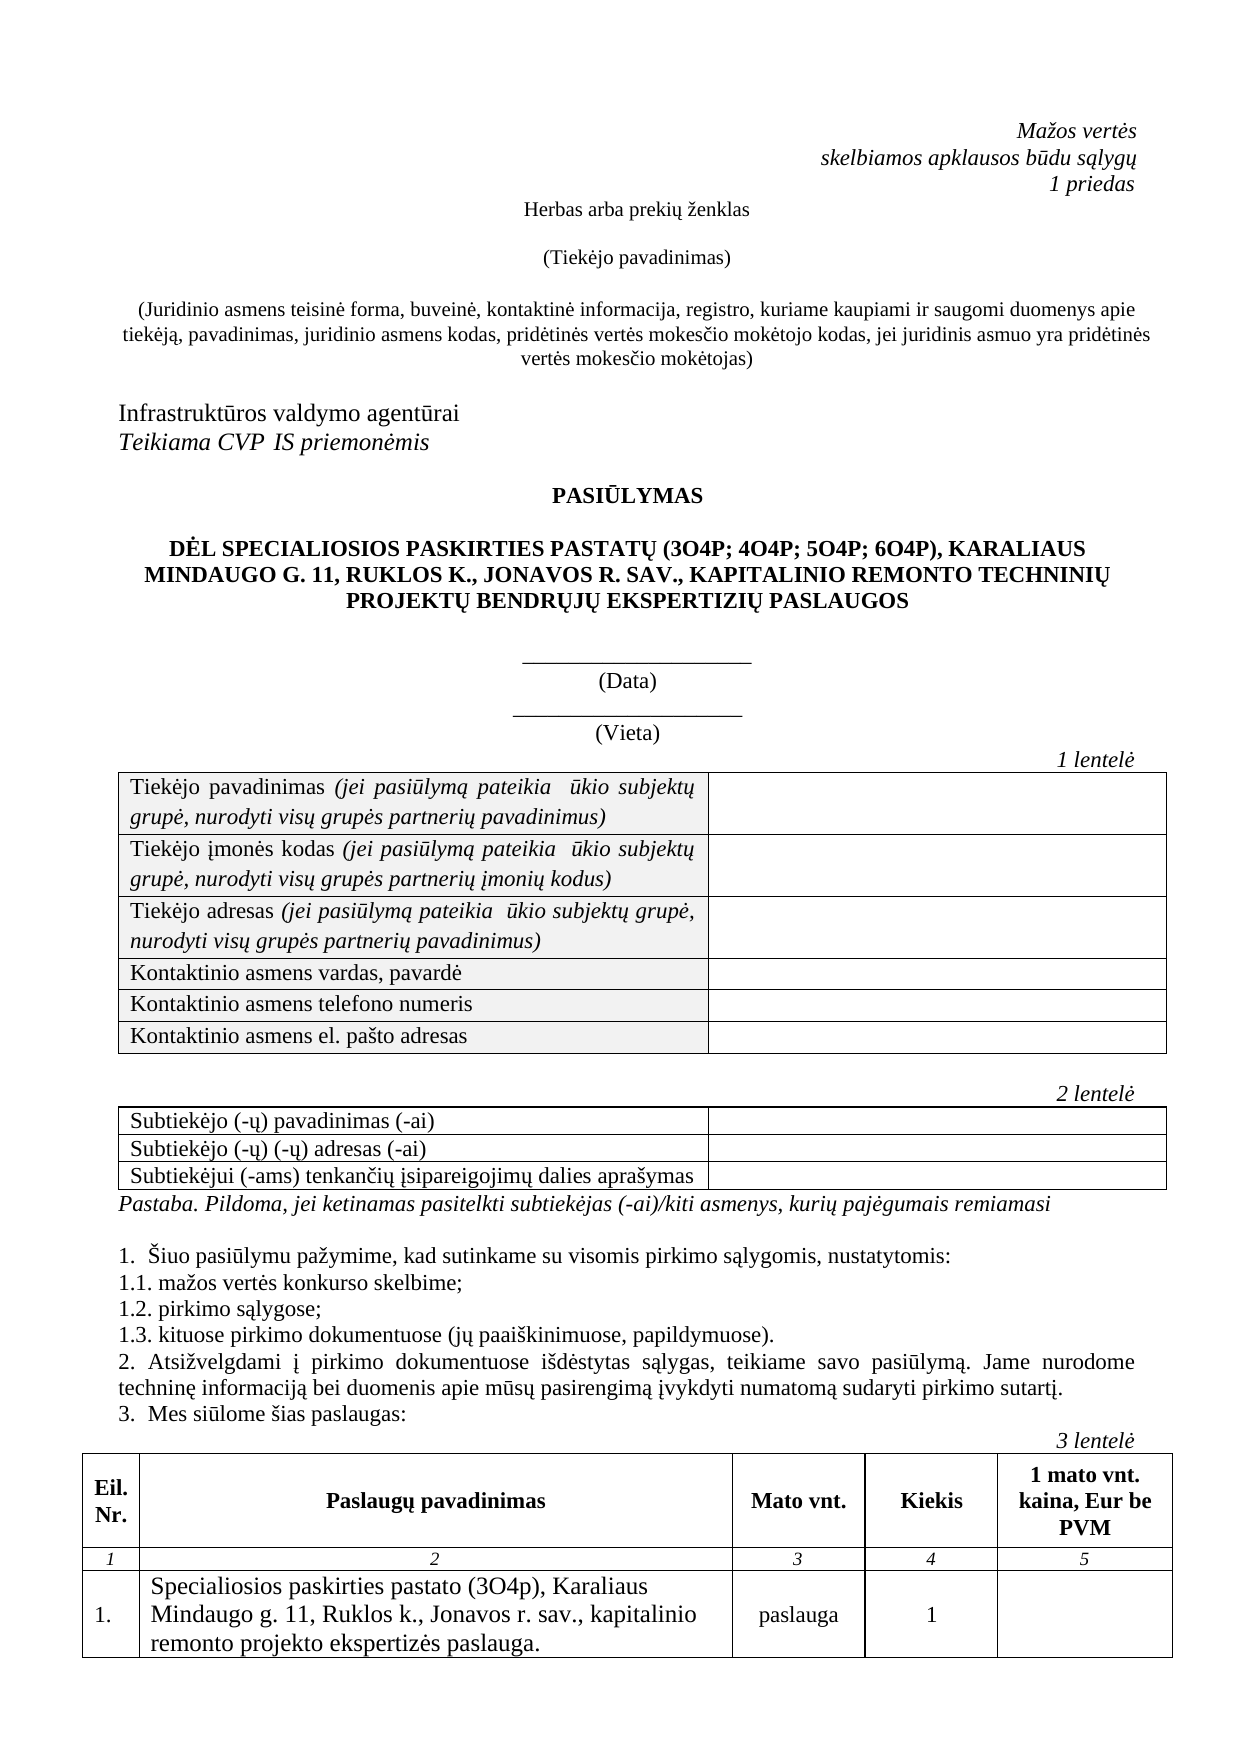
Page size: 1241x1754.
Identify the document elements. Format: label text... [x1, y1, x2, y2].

table_header Tiekėjo pavadinimas (jei pasiūlymą pateikia ūkio subjektų grupė, nurodyti visų grupės partnerių pavadinimus) [119, 773, 708, 834]
table_header [709, 773, 1166, 834]
table_cell 1. [83, 1571, 139, 1657]
text 3 lentelė [118, 1427, 1137, 1453]
text Herbas arba prekių ženklas [118, 196, 1155, 221]
table_header Subtiekėjo (-ų) pavadinimas (-ai) [119, 1108, 708, 1134]
text 1 priedas [118, 170, 1137, 196]
text 1.2. pirkimo sąlygose; [118, 1295, 1137, 1321]
table_cell [709, 990, 1166, 1021]
text Teikiama CVP IS priemonėmis [118, 427, 1137, 456]
table_cell Kontaktinio asmens telefono numeris [119, 990, 708, 1021]
table_header Kiekis [866, 1454, 997, 1547]
text DĖL SPECIALIOSIOS PASKIRTIES PASTATŲ (3O4P; 4O4P; 5O4P; 6O4P), KARALIAUS MINDAUGO G. 11, RUKLOS K., JONAVOS R. SAV., KAPITALINIO REMONTO TECHNINIŲ PROJEKTŲ BENDRŲJŲ EKSPERTIZIŲ PASLAUGOS [118, 535, 1137, 614]
table_cell [998, 1571, 1172, 1657]
text (Tiekėjo pavadinimas) [118, 244, 1155, 269]
table_header 1 mato vnt. kaina, Eur be PVM [998, 1454, 1172, 1547]
table_cell 3 [733, 1548, 864, 1570]
table_header Eil. Nr. [83, 1454, 139, 1547]
table_cell Subtiekėjui (-ams) tenkančių įsipareigojimų dalies aprašymas [119, 1162, 708, 1189]
list Mes siūlome šias paslaugas: [118, 1401, 1137, 1427]
table_cell [709, 1135, 1166, 1161]
table_cell 1 [866, 1571, 997, 1657]
text ____________________ [137, 640, 1137, 667]
text 1 lentelė [118, 746, 1137, 772]
table_header Paslaugų pavadinimas [140, 1454, 732, 1547]
text (Juridinio asmens teisinė forma, buveinė, kontaktinė informacija, registro, kuriame kaupiami ir saugomi duomenys apie tiekėją, pavadinimas, juridinio asmens kodas, pridėtinės vertės mokesčio mokėtojo kodas, jei juridinis asmuo yra pridėtinės vertės mokesčio mokėtojas) [118, 297, 1155, 369]
table_cell [709, 959, 1166, 989]
table_cell Tiekėjo įmonės kodas (jei pasiūlymą pateikia ūkio subjektų grupė, nurodyti visų grupės partnerių įmonių kodus) [119, 835, 708, 896]
table_cell Specialiosios paskirties pastato (3O4p), Karaliaus Mindaugo g. 11, Ruklos k., Jonavos r. sav., kapitalinio remonto projekto ekspertizės paslauga. [140, 1571, 732, 1657]
table_header [709, 1108, 1166, 1134]
table_cell Kontaktinio asmens el. pašto adresas [119, 1022, 708, 1053]
table_cell 5 [998, 1548, 1172, 1570]
text 1.3. kituose pirkimo dokumentuose (jų paaiškinimuose, papildymuose). [118, 1321, 1137, 1348]
table_cell [709, 1022, 1166, 1053]
table_cell Subtiekėjo (-ų) (-ų) adresas (-ai) [119, 1135, 708, 1161]
list Atsižvelgdami į pirkimo dokumentuose išdėstytas sąlygas, teikiame savo pasiūlymą. Jame nurodome techninę informaciją bei duomenis apie mūsų pasirengimą įvykdyti numatomą sudaryti pirkimo sutartį. [118, 1348, 1137, 1401]
table_cell [709, 897, 1166, 958]
text 1.1. mažos vertės konkurso skelbime; [118, 1269, 1137, 1295]
table_cell 1 [83, 1548, 139, 1570]
table_cell [709, 835, 1166, 896]
text Pastaba. Pildoma, jei ketinamas pasitelkti subtiekėjas (-ai)/kiti asmenys, kurių pajėgumais remiamasi [118, 1190, 1137, 1216]
text 2 lentelė [118, 1080, 1137, 1106]
text PASIŪLYMAS [118, 482, 1137, 508]
table_cell paslauga [733, 1571, 864, 1657]
table_cell Tiekėjo adresas (jei pasiūlymą pateikia ūkio subjektų grupė, nurodyti visų grupės partnerių pavadinimus) [119, 897, 708, 958]
table_cell Kontaktinio asmens vardas, pavardė [119, 959, 708, 989]
text (Vieta) [118, 719, 1137, 746]
table_cell 4 [866, 1548, 997, 1570]
text skelbiamos apklausos būdu sąlygų [118, 144, 1137, 170]
text Infrastruktūros valdymo agentūrai [118, 398, 1137, 427]
text (Data) [118, 667, 1137, 693]
table_cell 2 [140, 1548, 732, 1570]
table_cell [709, 1162, 1166, 1189]
text ____________________ [118, 693, 1137, 719]
table_header Mato vnt. [733, 1454, 864, 1547]
text Mažos vertės [118, 117, 1137, 144]
list Šiuo pasiūlymu pažymime, kad sutinkame su visomis pirkimo sąlygomis, nustatytomis: [118, 1242, 1137, 1269]
